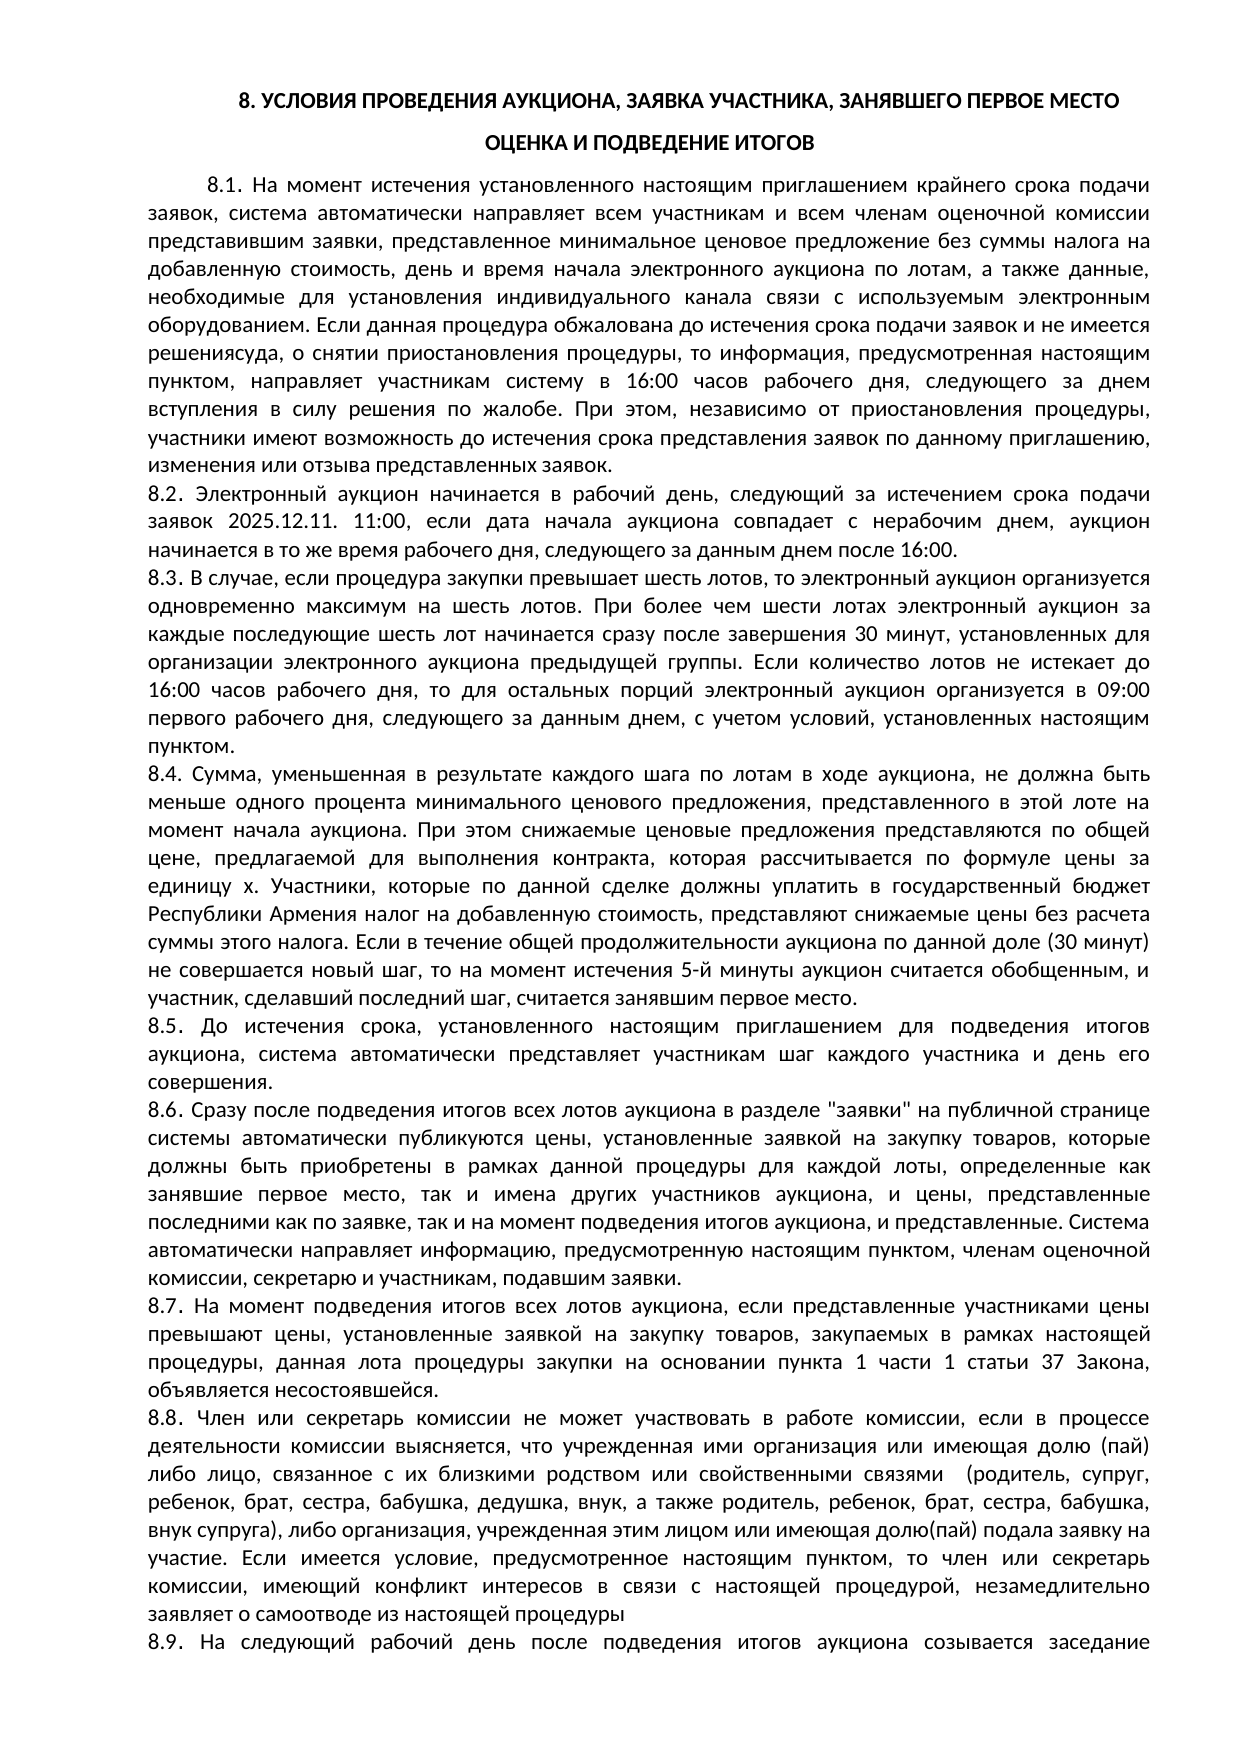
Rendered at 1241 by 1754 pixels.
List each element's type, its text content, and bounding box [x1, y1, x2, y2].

text 8.1․ На момент истечения установленного настоящим приглашением крайнего срока подачи заявок, система автоматически направляет всем участникам и всем членам оценочной комиссии представившим заявки, представленное минимальное ценовое предложение без суммы налога на добавленную стоимость, день и время начала электронного аукциона по лотам, а также данные, необходимые для установления индивидуального канала связи с используемым электронным оборудованием. Если данная процедура обжалована до истечения срока подачи заявок и не имеется решениясуда, о снятии приостановления процедуры, то информация, предусмотренная настоящим пунктом, направляет участникам систему в 16:00 часов рабочего дня, следующего за днем вступления в силу решения по жалобе. При этом, независимо от приостановления процедуры, участники имеют возможность до истечения срока представления заявок по данному приглашению, изменения или отзыва представленных заявок. [148, 170, 1152, 479]
text 8.5․ До истечения срока, установленного настоящим приглашением для подведения итогов аукциона, система автоматически представляет участникам шаг каждого участника и день его совершения. [148, 1011, 1152, 1095]
text 8.7․ На момент подведения итогов всех лотов аукциона, если представленные участниками цены превышают цены, установленные заявкой на закупку товаров, закупаемых в рамках настоящей процедуры, данная лота процедуры закупки на основании пункта 1 части 1 статьи 37 Закона, объявляется несостоявшейся. [148, 1291, 1152, 1403]
text 8.4. Сумма, уменьшенная в результате каждого шага по лотам в ходе аукциона, не должна быть меньше одного процента минимального ценового предложения, представленного в этой лоте на момент начала аукциона. При этом снижаемые ценовые предложения представляются по общей цене, предлагаемой для выполнения контракта, которая рассчитывается по формуле цены за единицу x. Участники, которые по данной сделке должны уплатить в государственный бюджет Республики Армения налог на добавленную стоимость, представляют снижаемые цены без расчета суммы этого налога. Если в течение общей продолжительности аукциона по данной доле (30 минут) не совершается новый шаг, то на момент истечения 5-й минуты аукцион считается обобщенным, и участник, сделавший последний шаг, считается занявшим первое место. [148, 759, 1152, 1011]
text 8.3․ В случае, если процедура закупки превышает шесть лотов, то электронный аукцион организуется одновременно максимум на шесть лотов. При более чем шести лотах электронный аукцион за каждые последующие шесть лот начинается сразу после завершения 30 минут, установленных для организации электронного аукциона предыдущей группы. Если количество лотов не истекает до 16:00 часов рабочего дня, то для остальных порций электронный аукцион организуется в 09:00 первого рабочего дня, следующего за данным днем, с учетом условий, установленных настоящим пунктом. [148, 563, 1152, 759]
text 8.2․ Электронный аукцион начинается в рабочий день, следующий за истечением срока подачи заявок 2025.12.11. 11:00 , если дата начала аукциона совпадает с нерабочим днем, аукцион начинается в то же время рабочего дня, следующего за данным днем после 16:00. [148, 479, 1152, 563]
text 8.8․ Член или секретарь комиссии не может участвовать в работе комиссии, если в процессе деятельности комиссии выясняется, что учрежденная ими организация или имеющая долю (пай) либо лицо, связанное с их близкими родством или свойственными связями (родитель, супруг, ребенок, брат, сестра, бабушка, дедушка, внук, а также родитель, ребенок, брат, сестра, бабушка, внук супруга), либо организация, учрежденная этим лицом или имеющая долю(пай) подала заявку на участие. Если имеется условие, предусмотренное настоящим пунктом, то член или секретарь комиссии, имеющий конфликт интересов в связи с настоящей процедурой, незамедлительно заявляет о самоотводе из настоящей процедуры [148, 1403, 1152, 1627]
text 8.6․ Сразу после подведения итогов всех лотов аукциона в разделе "заявки" на публичной странице системы автоматически публикуются цены, установленные заявкой на закупку товаров, которые должны быть приобретены в рамках данной процедуры для каждой лоты, определенные как занявшие первое место, так и имена других участников аукциона, и цены, представленные последними как по заявке, так и на момент подведения итогов аукциона, и представленные. Система автоматически направляет информацию, предусмотренную настоящим пунктом, членам оценочной комиссии, секретарю и участникам, подавшим заявки. [148, 1095, 1152, 1291]
text 8. УСЛОВИЯ ПРОВЕДЕНИЯ АУКЦИОНА, ЗАЯВКА УЧАСТНИКА, ЗАНЯВШЕГО ПЕРВОЕ МЕСТО ОЦЕНКА И ПОДВЕДЕНИЕ ИТОГОВ [148, 86, 1152, 156]
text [148, 1627, 1152, 1656]
